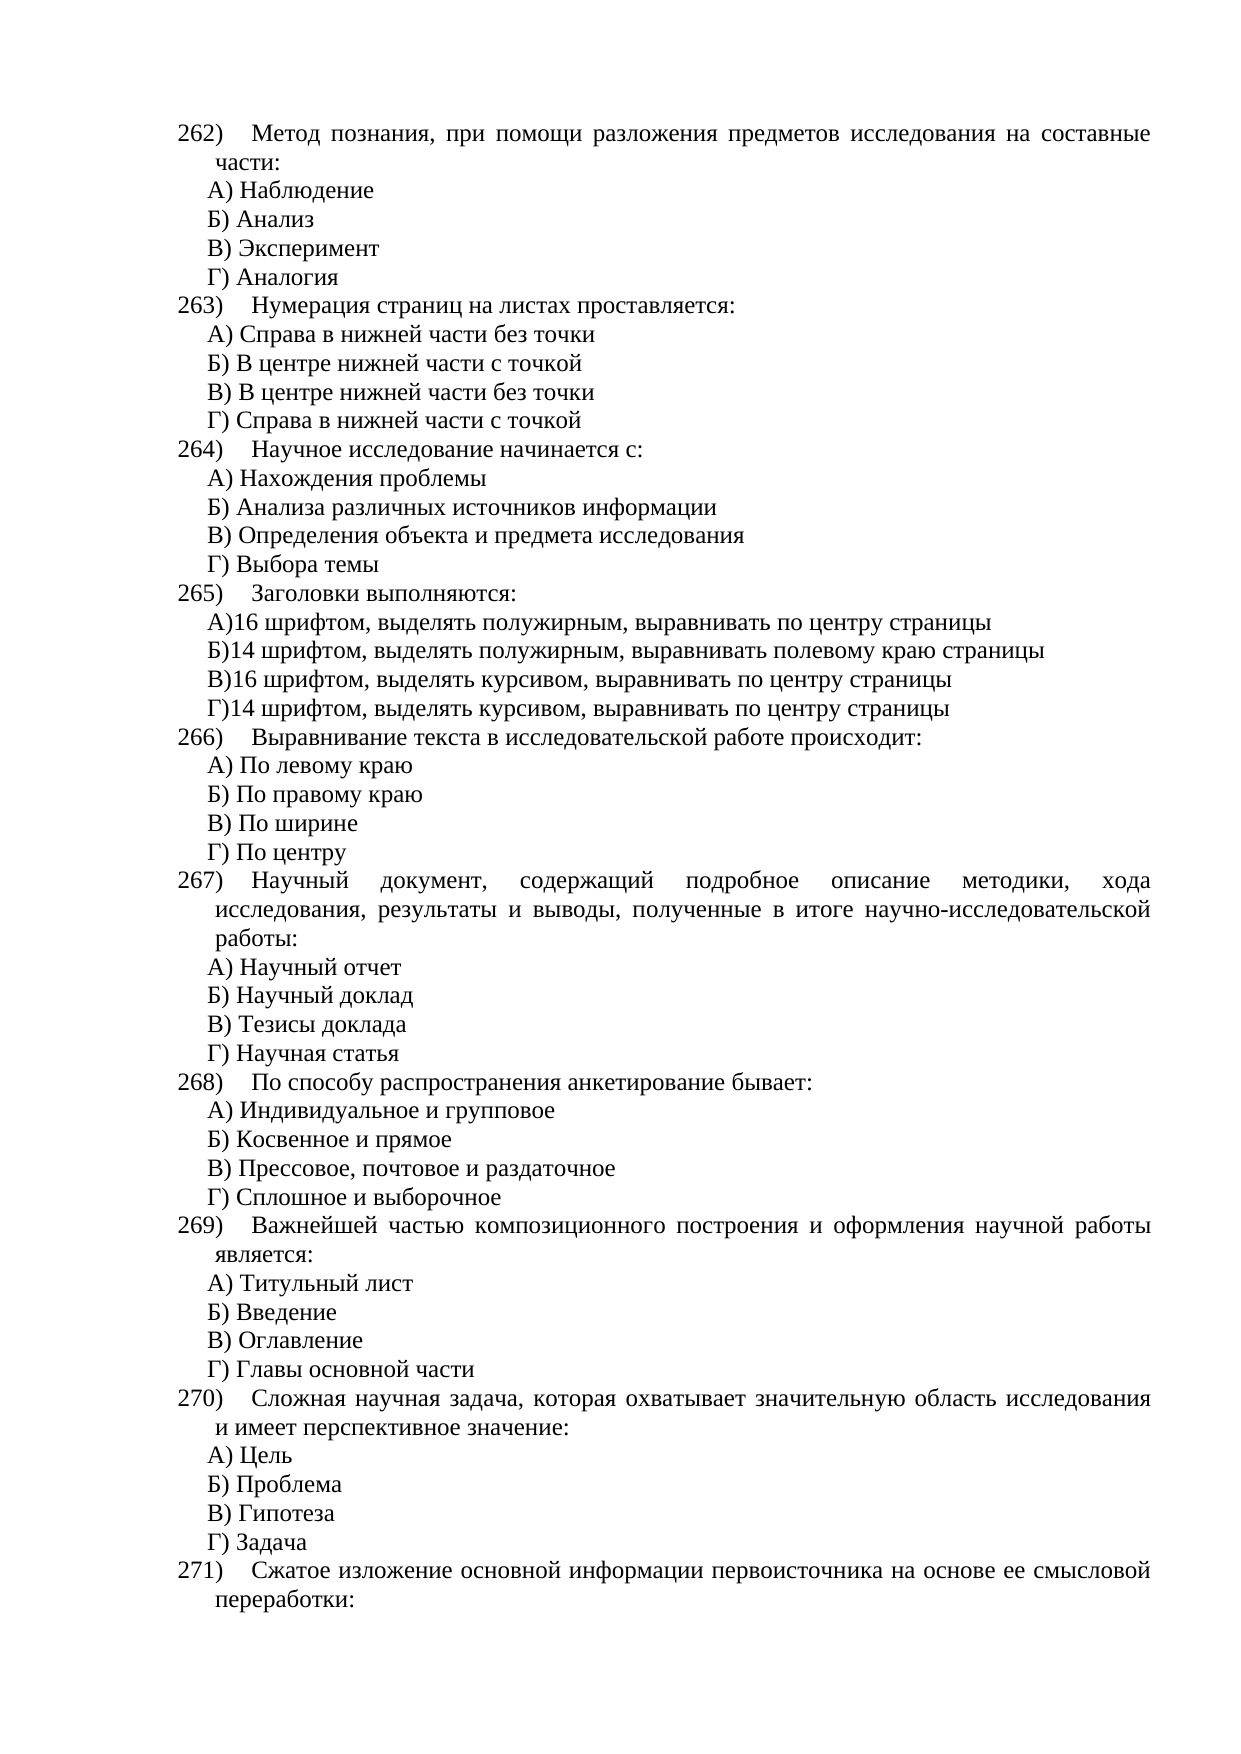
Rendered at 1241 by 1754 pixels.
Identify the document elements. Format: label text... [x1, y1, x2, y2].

text Г) Задача [207, 1527, 1152, 1556]
text В) По ширине [207, 808, 1152, 837]
text Б)14 шрифтом, выделять полужирным, выравнивать полевому краю страницы [207, 636, 1152, 664]
text А) Цель [207, 1441, 1152, 1469]
text Б) Проблема [207, 1469, 1152, 1498]
list Сложная научная задача, которая охватывает значительную область исследования и имеет перспективное значение: [177, 1383, 1152, 1441]
text Г) Справа в нижней части с точкой [207, 406, 1152, 434]
list По способу распространения анкетирование бывает: [177, 1067, 1152, 1096]
text Г) По центру [207, 837, 1152, 866]
text В) Оглавление [207, 1326, 1152, 1354]
text А) Научный отчет [207, 952, 1152, 981]
text В) В центре нижней части без точки [207, 377, 1152, 406]
text В) Эксперимент [207, 233, 1152, 262]
list Заголовки выполняются: [177, 578, 1152, 607]
list Важнейшей частью композиционного построения и оформления научной работы является: [177, 1211, 1152, 1268]
text Г) Главы основной части [207, 1354, 1152, 1383]
text А) По левому краю [207, 751, 1152, 779]
text Б) По правому краю [207, 779, 1152, 808]
text Б) Анализ [207, 204, 1152, 233]
text А) Нахождения проблемы [207, 463, 1152, 492]
list Научное исследование начинается с: [177, 434, 1152, 463]
text Б) Анализа различных источников информации [207, 492, 1152, 521]
list Научный документ, содержащий подробное описание методики, хода исследования, результаты и выводы, полученные в итоге научно-исследовательской работы: [177, 866, 1152, 952]
text Б) Косвенное и прямое [207, 1124, 1152, 1153]
text В) Прессовое, почтовое и раздаточное [207, 1153, 1152, 1182]
text А) Справа в нижней части без точки [207, 319, 1152, 348]
list Сжатое изложение основной информации первоисточника на основе ее смысловой переработки: [177, 1556, 1152, 1613]
text А) Титульный лист [207, 1268, 1152, 1297]
text Г) Выбора темы [207, 549, 1152, 578]
text Г)14 шрифтом, выделять курсивом, выравнивать по центру страницы [207, 693, 1152, 722]
text Б) Введение [207, 1297, 1152, 1326]
list Метод познания, при помощи разложения предметов исследования на составные части: [177, 118, 1152, 176]
text В) Гипотеза [207, 1498, 1152, 1527]
text В)16 шрифтом, выделять курсивом, выравнивать по центру страницы [207, 664, 1152, 693]
list Выравнивание текста в исследовательской работе происходит: [177, 722, 1152, 751]
text Б) В центре нижней части с точкой [207, 348, 1152, 377]
text Г) Научная статья [207, 1038, 1152, 1067]
text А)16 шрифтом, выделять полужирным, выравнивать по центру страницы [207, 607, 1152, 636]
text Г) Сплошное и выборочное [207, 1182, 1152, 1211]
text А) Индивидуальное и групповое [207, 1096, 1152, 1124]
text Б) Научный доклад [207, 981, 1152, 1009]
text В) Определения объекта и предмета исследования [207, 521, 1152, 549]
text В) Тезисы доклада [207, 1009, 1152, 1038]
text Г) Аналогия [207, 262, 1152, 291]
text А) Наблюдение [207, 176, 1152, 204]
list Нумерация страниц на листах проставляется: [177, 291, 1152, 319]
